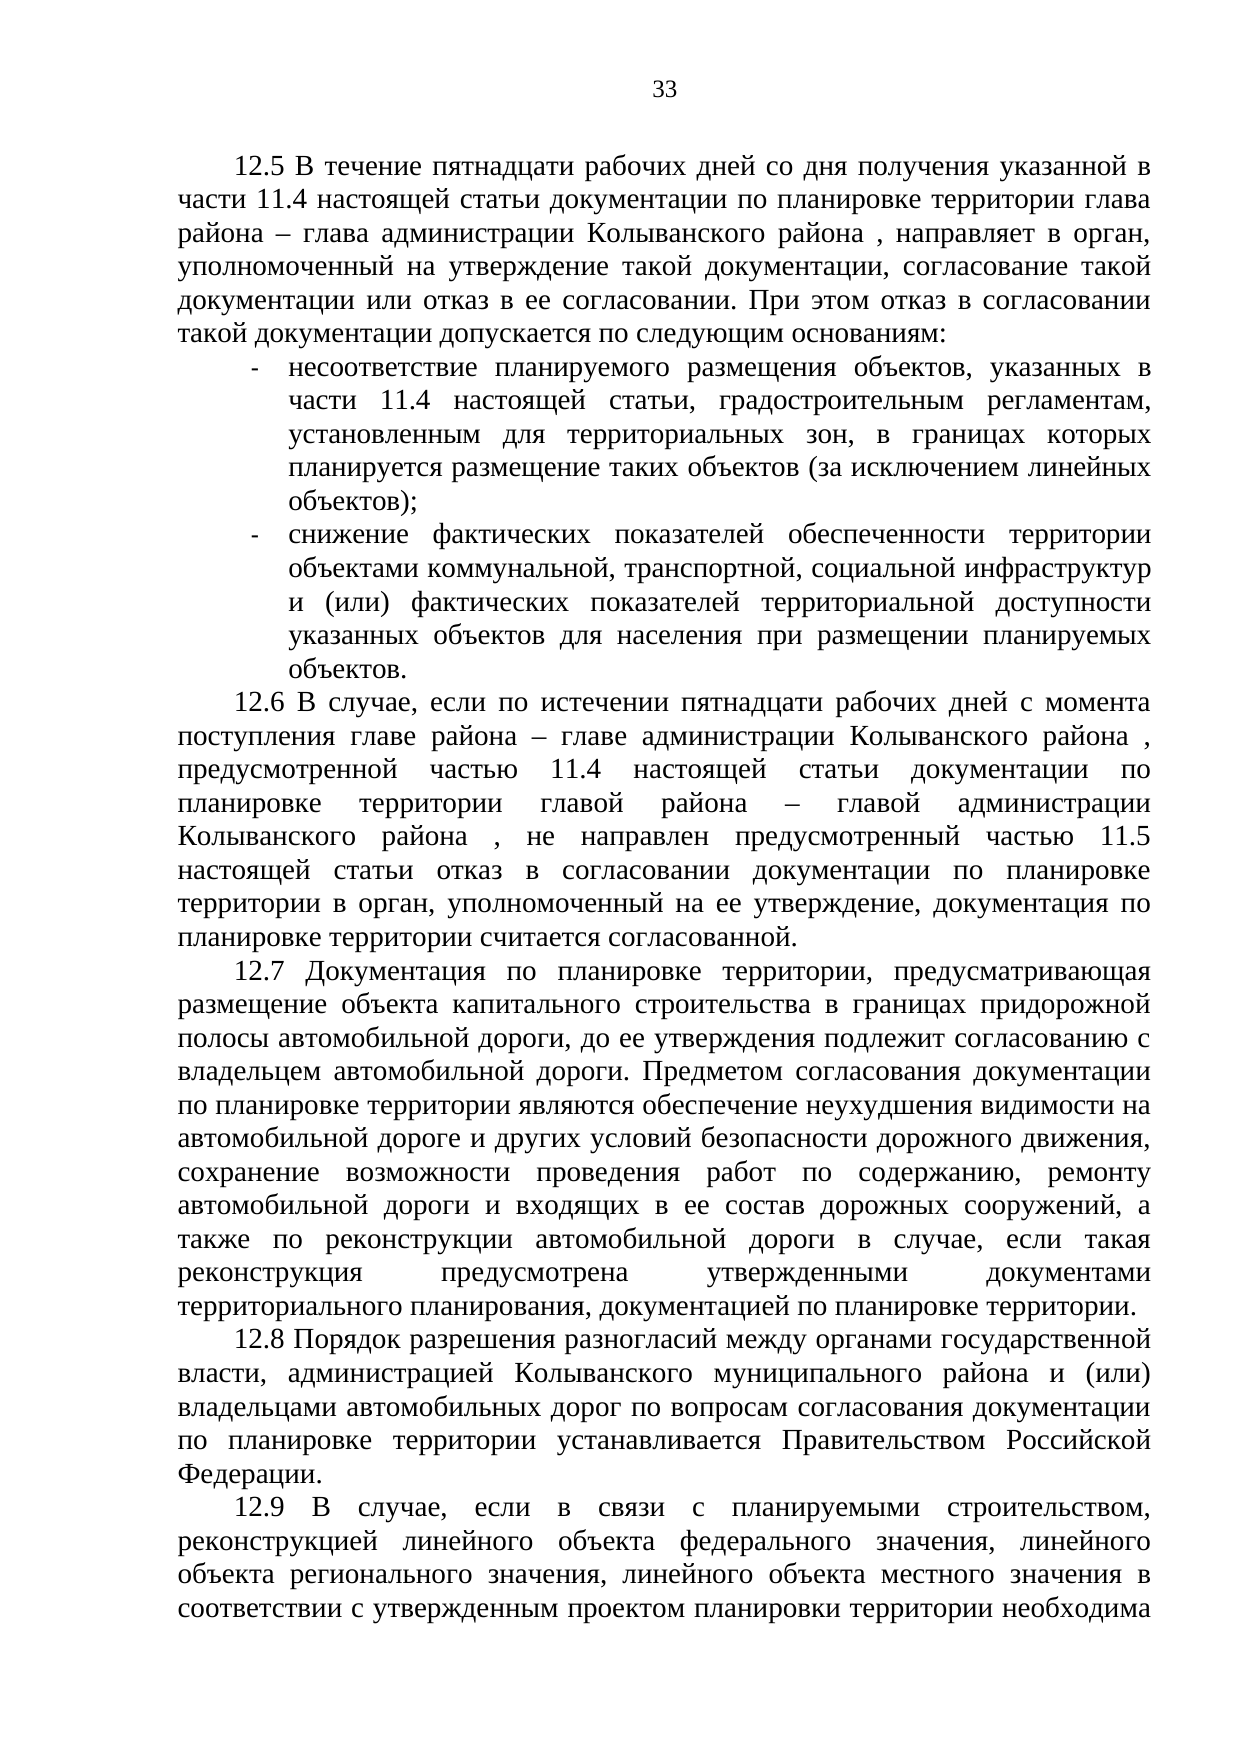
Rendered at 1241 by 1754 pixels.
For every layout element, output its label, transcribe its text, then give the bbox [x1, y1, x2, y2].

list снижение фактических показателей обеспеченности территории объектами коммунальной, транспортной, социальной инфраструктур и (или) фактических показателей территориальной доступности указанных объектов для населения при размещении планируемых объектов. [251, 517, 1152, 684]
text 12.7 Документация по планировке территории, предусматривающая размещение объекта капитального строительства в границах придорожной полосы автомобильной дороги, до ее утверждения подлежит согласованию с владельцем автомобильной дороги. Предметом согласования документации по планировке территории являются обеспечение неухудшения видимости на автомобильной дороге и других условий безопасности дорожного движения, сохранение возможности проведения работ по содержанию, ремонту автомобильной дороги и входящих в ее состав дорожных сооружений, а также по реконструкции автомобильной дороги в случае, если такая реконструкция предусмотрена утвержденными документами территориального планирования, документацией по планировке территории. [177, 953, 1152, 1322]
list несоответствие планируемого размещения объектов, указанных в части 11.4 настоящей статьи, градостроительным регламентам, установленным для территориальных зон, в границах которых планируется размещение таких объектов (за исключением линейных объектов); [251, 349, 1152, 517]
text 12.5 В течение пятнадцати рабочих дней со дня получения указанной в части 11.4 настоящей статьи документации по планировке территории глава района – глава администрации Колыванского района , направляет в орган, уполномоченный на утверждение такой документации, согласование такой документации или отказ в ее согласовании. При этом отказ в согласовании такой документации допускается по следующим основаниям: [177, 148, 1152, 349]
text 12.8 Порядок разрешения разногласий между органами государственной власти, администрацией Колыванского муниципального района и (или) владельцами автомобильных дорог по вопросам согласования документации по планировке территории устанавливается Правительством Российской Федерации. [177, 1322, 1152, 1489]
text 12.6 В случае, если по истечении пятнадцати рабочих дней с момента поступления главе района – главе администрации Колыванского района , предусмотренной частью 11.4 настоящей статьи документации по планировке территории главой района – главой администрации Колыванского района , не направлен предусмотренный частью 11.5 настоящей статьи отказ в согласовании документации по планировке территории в орган, уполномоченный на ее утверждение, документация по планировке территории считается согласованной. [177, 684, 1152, 953]
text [177, 1489, 1152, 1623]
